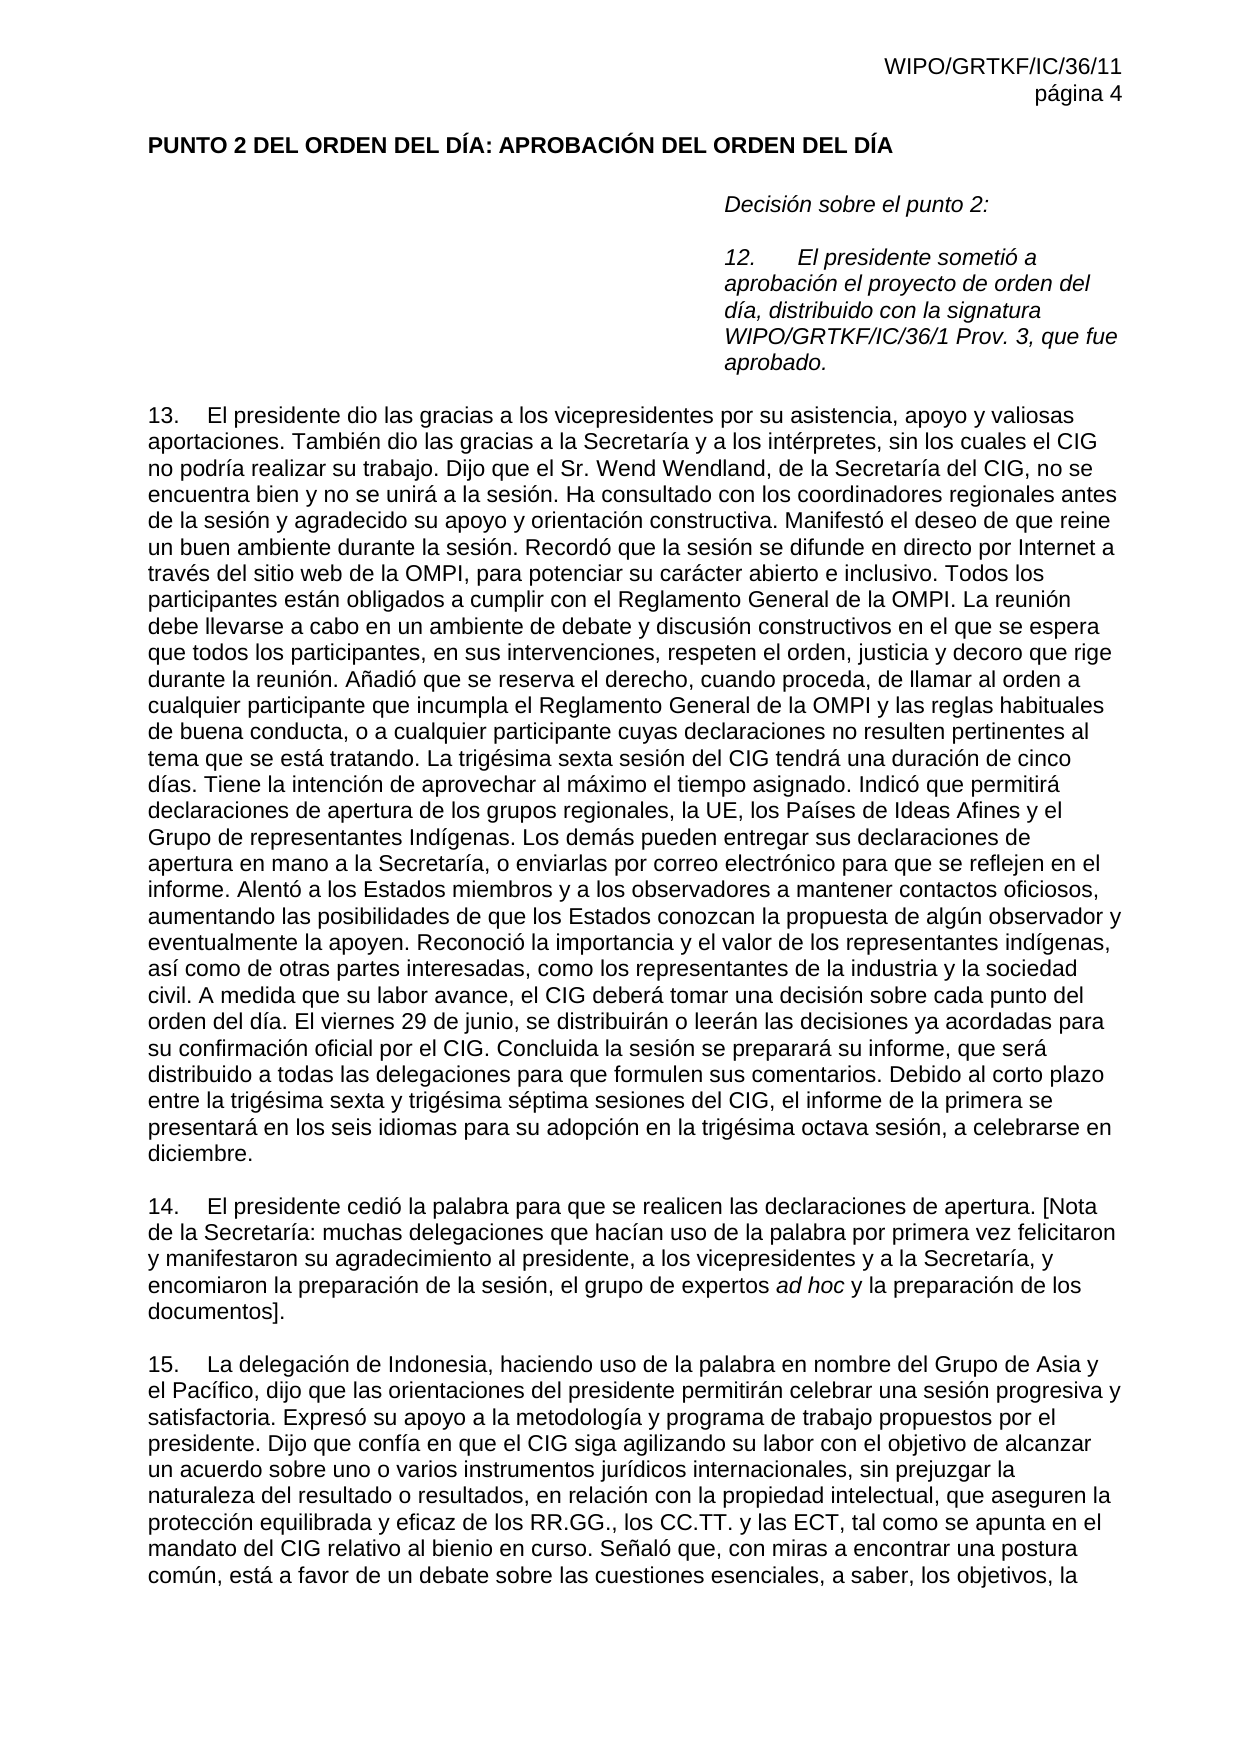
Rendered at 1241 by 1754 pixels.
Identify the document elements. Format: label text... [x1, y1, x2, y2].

list El presidente dio las gracias a los vicepresidentes por su asistencia, apoyo y valiosas aportaciones. También dio las gracias a la Secretaría y a los intérpretes, sin los cuales el CIG no podría realizar su trabajo. Dijo que el Sr. Wend Wendland, de la Secretaría del CIG, no se encuentra bien y no se unirá a la sesión. Ha consultado con los coordinadores regionales antes de la sesión y agradecido su apoyo y orientación constructiva. Manifestó el deseo de que reine un buen ambiente durante la sesión. Recordó que la sesión se difunde en directo por Internet a través del sitio web de la OMPI, para potenciar su carácter abierto e inclusivo. Todos los participantes están obligados a cumplir con el Reglamento General de la OMPI. La reunión debe llevarse a cabo en un ambiente de debate y discusión constructivos en el que se espera que todos los participantes, en sus intervenciones, respeten el orden, justicia y decoro que rige durante la reunión. Añadió que se reserva el derecho, cuando proceda, de llamar al orden a cualquier participante que incumpla el Reglamento General de la OMPI y las reglas habituales de buena conducta, o a cualquier participante cuyas declaraciones no resulten pertinentes al tema que se está tratando. La trigésima sexta sesión del CIG tendrá una duración de cinco días. Tiene la intención de aprovechar al máximo el tiempo asignado. Indicó que permitirá declaraciones de apertura de los grupos regionales, la UE, los Países de Ideas Afines y el Grupo de representantes Indígenas. Los demás pueden entregar sus declaraciones de apertura en mano a la Secretaría, o enviarlas por correo electrónico para que se reflejen en el informe. Alentó a los Estados miembros y a los observadores a mantener contactos oficiosos, aumentando las posibilidades de que los Estados conozcan la propuesta de algún observador y eventualmente la apoyen. Reconoció la importancia y el valor de los representantes indígenas, así como de otras partes interesadas, como los representantes de la industria y la sociedad civil. A medida que su labor avance, el CIG deberá tomar una decisión sobre cada punto del orden del día. El viernes 29 de junio, se distribuirán o leerán las decisiones ya acordadas para su confirmación oficial por el CIG. Concluida la sesión se preparará su informe, que será distribuido a todas las delegaciones para que formulen sus comentarios. Debido al corto plazo entre la trigésima sexta y trigésima séptima sesiones del CIG, el informe de la primera se presentará en los seis idiomas para su adopción en la trigésima octava sesión, a celebrarse en diciembre. [148, 402, 1122, 1166]
list El presidente cedió la palabra para que se realicen las declaraciones de apertura. [Nota de la Secretaría: muchas delegaciones que hacían uso de la palabra por primera vez felicitaron y manifestaron su agradecimiento al presidente, a los vicepresidentes y a la Secretaría, y encomiaron la preparación de la sesión, el grupo de expertos ad hoc y la preparación de los documentos]. [148, 1193, 1122, 1324]
list Decisión sobre el punto 2: [724, 191, 1122, 217]
subtitle PUNTO 2 DEL ORDEN DEL DÍA: APROBACIÓN DEL ORDEN DEL DÍA [148, 132, 1122, 158]
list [148, 1351, 1122, 1588]
list El presidente sometió a aprobación el proyecto de orden del día, distribuido con la signatura WIPO/GRTKF/IC/36/1 Prov. 3, que fue aprobado. [724, 244, 1122, 376]
